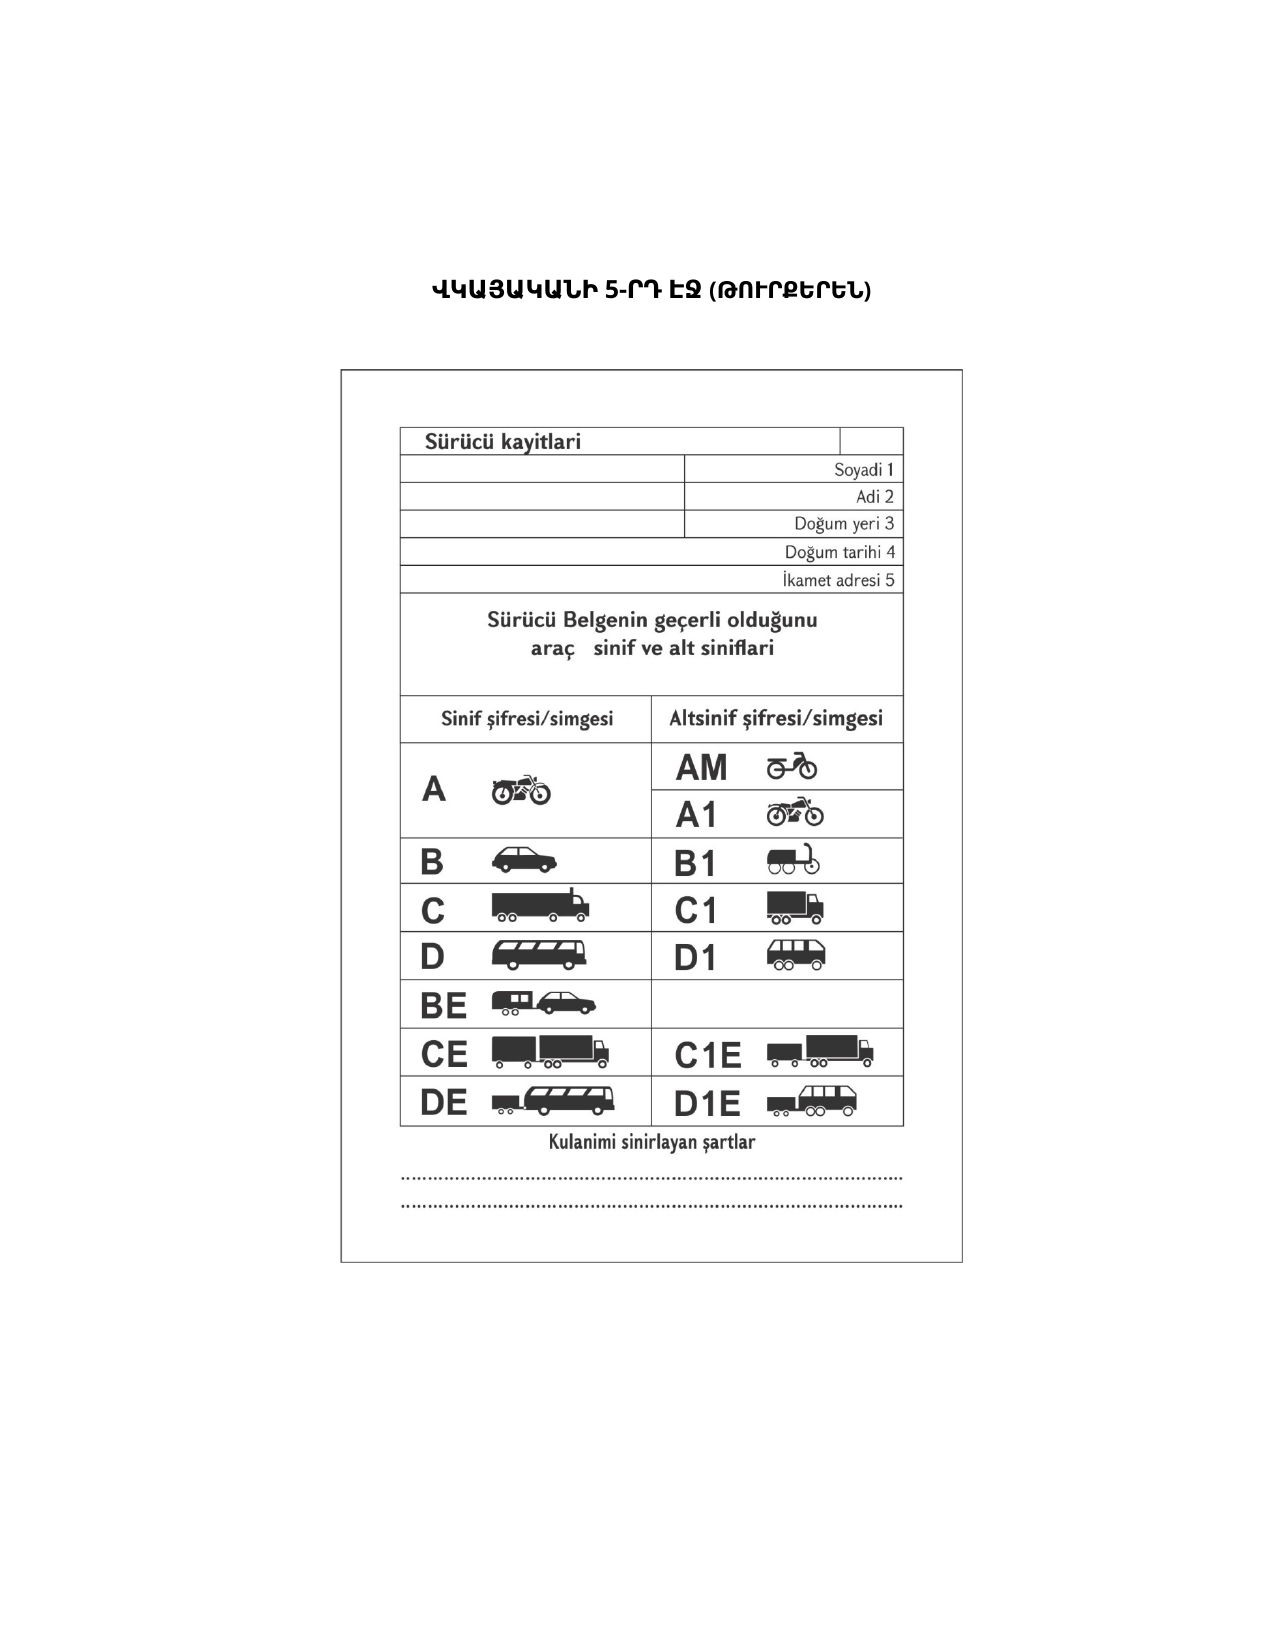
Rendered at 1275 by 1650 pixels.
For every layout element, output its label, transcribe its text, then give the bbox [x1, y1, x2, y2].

text ՎԿԱՅԱԿԱՆԻ 5-ՐԴ ԷՋ (ԹՈՒՐՔԵՐԵՆ) [112, 272, 1191, 306]
picture [340, 369, 963, 1263]
